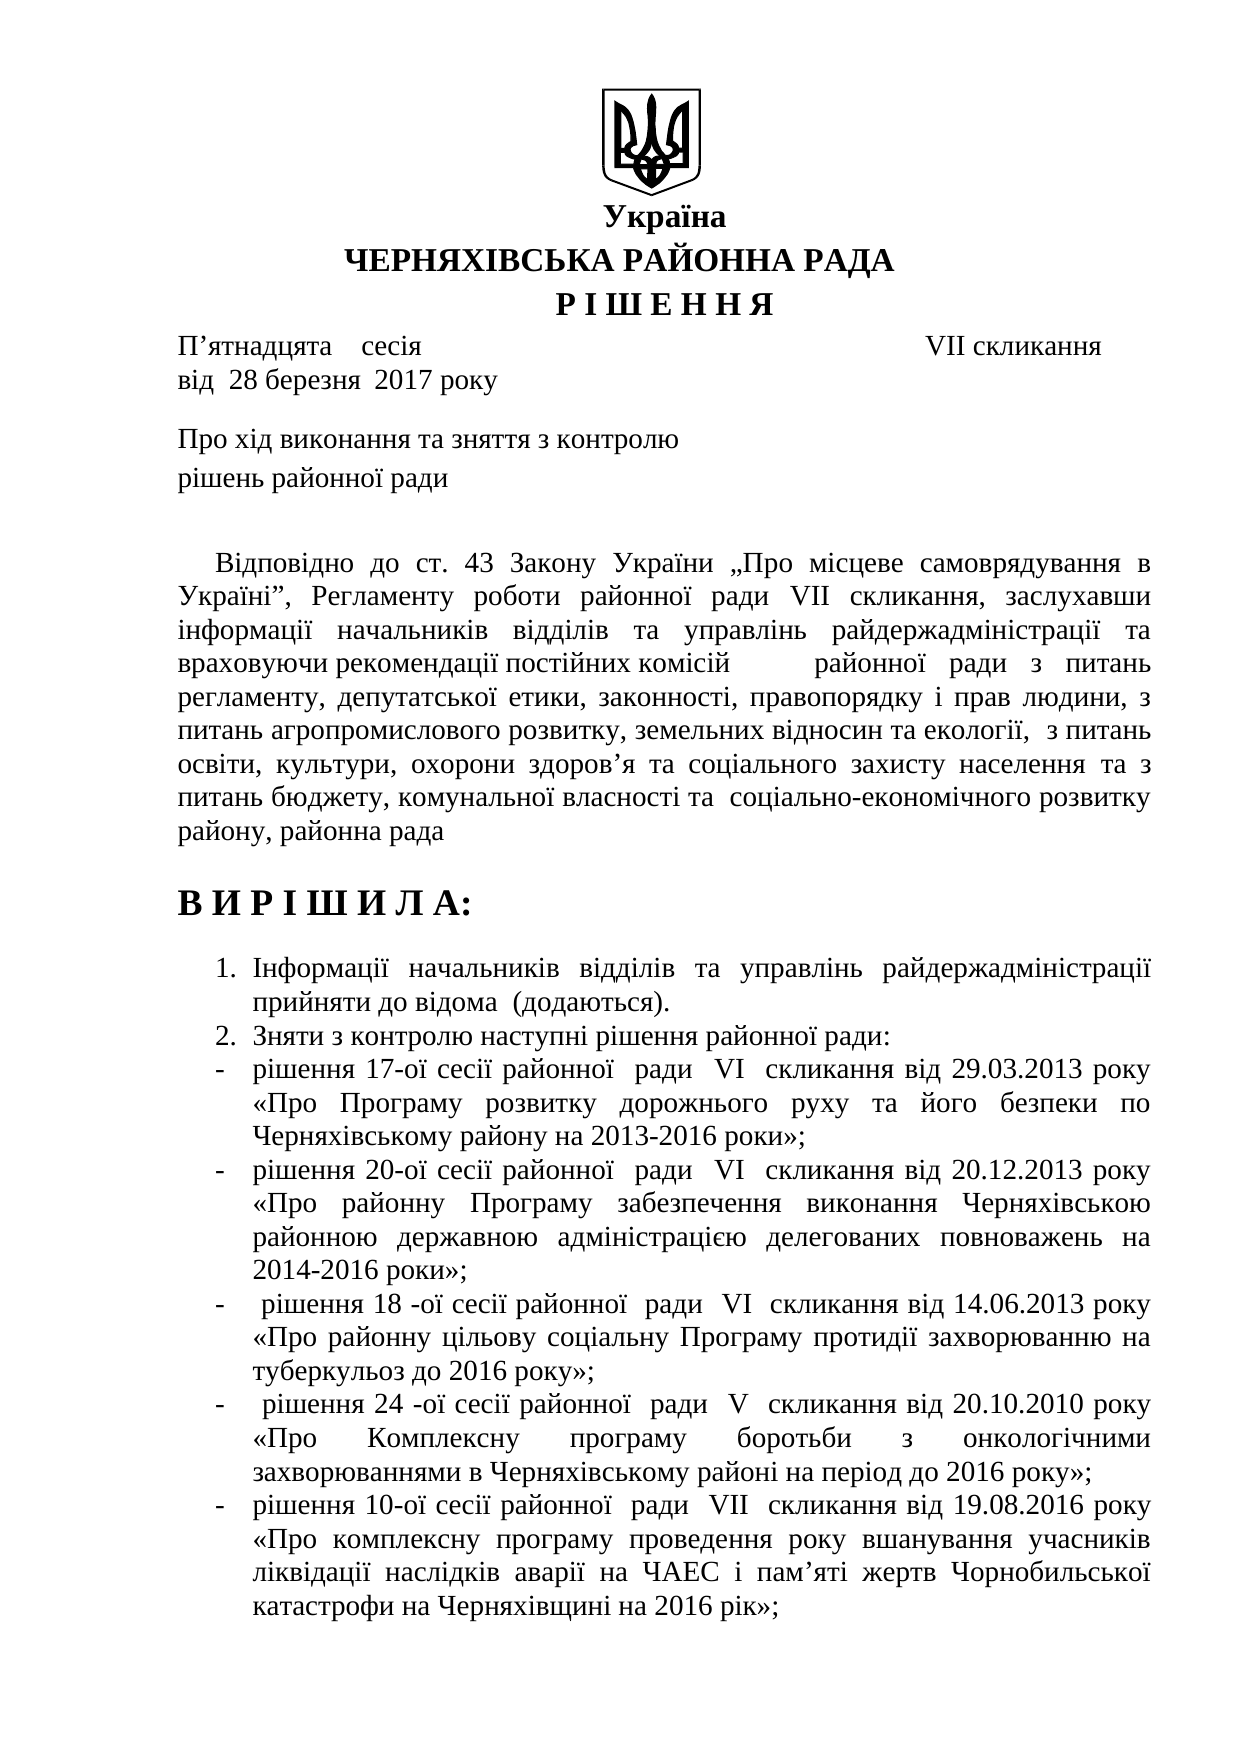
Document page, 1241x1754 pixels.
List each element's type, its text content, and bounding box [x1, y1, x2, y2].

text В И Р І Ш И Л А: [177, 880, 1181, 923]
text Відповідно до ст. 43 Закону України „Про місцеве самоврядування в Україні”, Регламенту роботи районної ради VII скликання, заслухавши інформації начальників відділів та управлінь райдержадміністрації та враховуючи рекомендації постійних комісій районної ради з питань регламенту, депутатської етики, законності, правопорядку і прав людини, з питань агропромислового розвитку, земельних відносин та екології, з питань освіти, культури, охорони здоров’я та соціального захисту населення та з питань бюджету, комунальної власності та соціально-економічного розвитку району, районна рада [177, 545, 1152, 847]
list рішення 20-ої сесії районної ради VІ скликання від 20.12.2013 року «Про районну Програму забезпечення виконання Черняхівською районною державною адміністрацією делегованих повноважень на 2014-2016 роки»; [215, 1152, 1152, 1286]
text П’ятнадцята сесія VII скликання [177, 328, 1152, 362]
list рішення 10-ої сесії районної ради VІІ скликання від 19.08.2016 року «Про комплексну програму проведення року вшанування учасників ліквідації наслідків аварії на ЧАЕС і пам’яті жертв Чорнобильської катастрофи на Черняхівщині на 2016 рік»; [215, 1487, 1152, 1621]
list рішення 18 -ої сесії районної ради VІ скликання від 14.06.2013 року «Про районну цільову соціальну Програму протидії захворюванню на туберкульоз до 2016 року»; [215, 1286, 1152, 1387]
text рішень районної ради [177, 460, 1152, 494]
list Зняти з контролю наступні рішення районної ради: [215, 1018, 1152, 1051]
text Про хід виконання та зняття з контролю [177, 422, 1152, 455]
list рішення 17-ої сесії районної ради VІ скликання від 29.03.2013 року «Про Програму розвитку дорожнього руху та його безпеки по Черняхівському району на 2013-2016 роки»; [215, 1051, 1152, 1152]
list рішення 24 -ої сесії районної ради V скликання від 20.10.2010 року «Про Комплексну програму боротьби з онкологічними захворюваннями в Черняхівському районі на період до 2016 року»; [215, 1387, 1152, 1487]
list Інформації начальників відділів та управлінь райдержадміністрації прийняти до відома (додаються). [215, 951, 1152, 1018]
text Р І Ш Е Н Н Я [177, 284, 1152, 323]
text Україна [177, 196, 1152, 234]
text від 28 березня 2017 року [177, 362, 1152, 396]
text ЧЕРНЯХІВСЬКА РАЙОННА РАДА [177, 240, 1152, 279]
